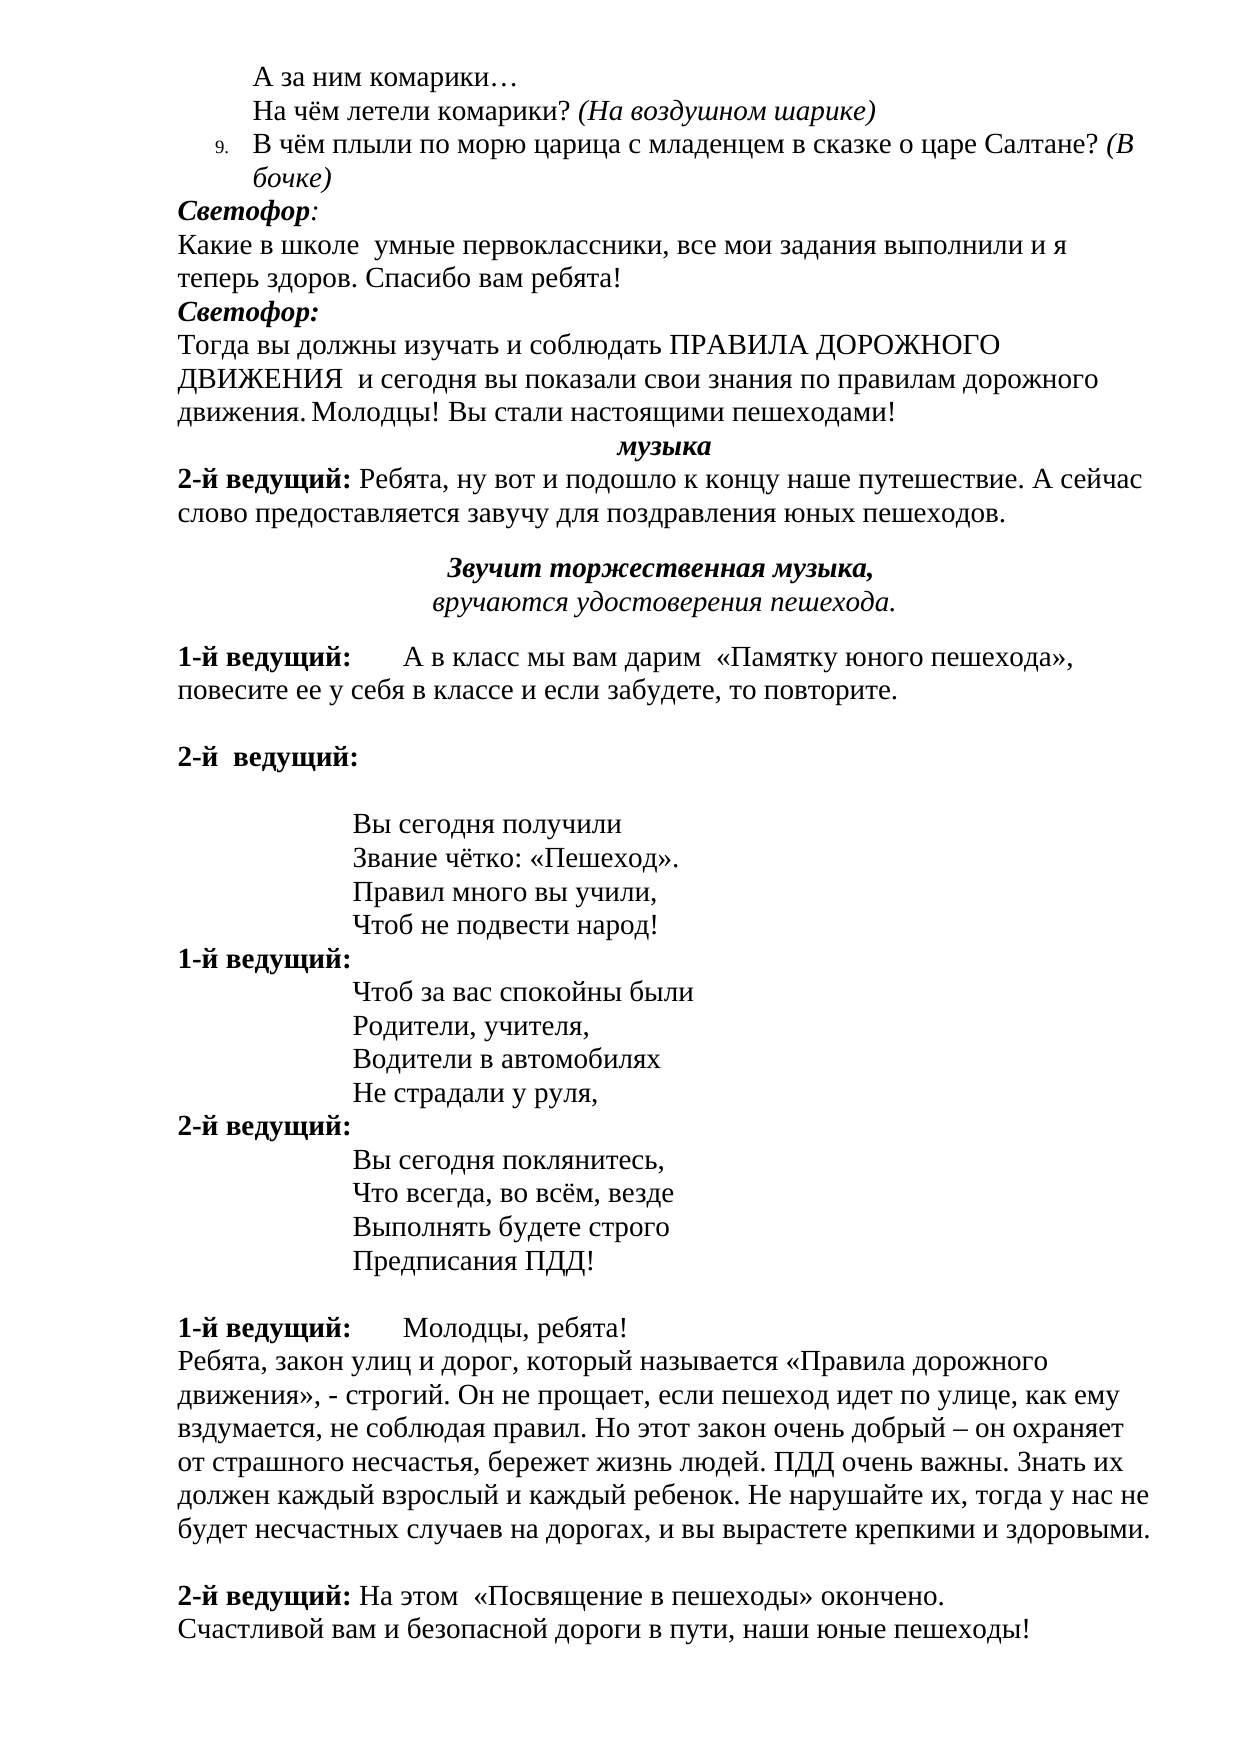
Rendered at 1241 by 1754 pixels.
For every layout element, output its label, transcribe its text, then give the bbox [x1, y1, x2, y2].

text Что всегда, во всём, везде [177, 1176, 1152, 1209]
text 2-й ведущий: На этом «Посвящение в пешеходы» окончено. [177, 1578, 1152, 1612]
text А за ним комарики… [252, 59, 1152, 93]
text 1-й ведущий: А в класс мы вам дарим «Памятку юного пешехода», повесите ее у себя в классе и если забудете, то повторите. [177, 639, 1152, 706]
text 2-й ведущий: [177, 1108, 1152, 1142]
text Тогда вы должны изучать и соблюдать ПРАВИЛА ДОРОЖНОГО ДВИЖЕНИЯ и сегодня вы показали свои знания по правилам дорожного движения. Молодцы! Вы стали настоящими пешеходами! [177, 327, 1152, 428]
text Светофор: [177, 193, 1152, 227]
text Ребята, закон улиц и дорог, который называется «Правила дорожного движения», - строгий. Он не прощает, если пешеход идет по улице, как ему вздумается, не соблюдая правил. Но этот закон очень добрый – он охраняет от страшного несчастья, бережет жизнь людей. ПДД очень важны. Знать их должен каждый взрослый и каждый ребенок. Не нарушайте их, тогда у нас не будет несчастных случаев на дорогах, и вы вырастете крепкими и здоровыми. [177, 1343, 1152, 1544]
text 1-й ведущий: [177, 941, 1152, 974]
text Водители в автомобилях [177, 1041, 1152, 1075]
text Какие в школе умные первоклассники, все мои задания выполнили и я теперь здоров. Спасибо вам ребята! [177, 227, 1152, 294]
text Чтоб за вас спокойны были [177, 974, 1152, 1008]
text Не страдали у руля, [177, 1075, 1152, 1108]
text Звучит торжественная музыка, [177, 550, 1152, 584]
text Вы сегодня получили [177, 807, 1152, 840]
text Выполнять будете строго [177, 1209, 1152, 1243]
text 2-й ведущий: [177, 739, 1152, 773]
text Чтоб не подвести народ! [177, 907, 1152, 941]
text Предписания ПДД! [177, 1243, 1152, 1276]
text 1-й ведущий: Молодцы, ребята! [177, 1310, 1152, 1343]
text Вы сегодня поклянитесь, [177, 1142, 1152, 1176]
text Счастливой вам и безопасной дороги в пути, наши юные пешеходы! [177, 1612, 1152, 1645]
text музыка [177, 428, 1152, 462]
text вручаются удостоверения пешехода. [177, 584, 1152, 617]
text Звание чётко: «Пешеход». [177, 840, 1152, 874]
text Правил много вы учили, [177, 874, 1152, 907]
text На чём летели комарики? (На воздушном шарике) [252, 93, 1152, 126]
text Родители, учителя, [177, 1008, 1152, 1041]
text Светофор: [177, 294, 1152, 327]
list В чём плыли по морю царица с младенцем в сказке о царе Салтане? (В бочке) [215, 126, 1152, 193]
text 2-й ведущий: Ребята, ну вот и подошло к концу наше путешествие. А сейчас слово предоставляется завучу для поздравления юных пешеходов. [177, 462, 1152, 529]
